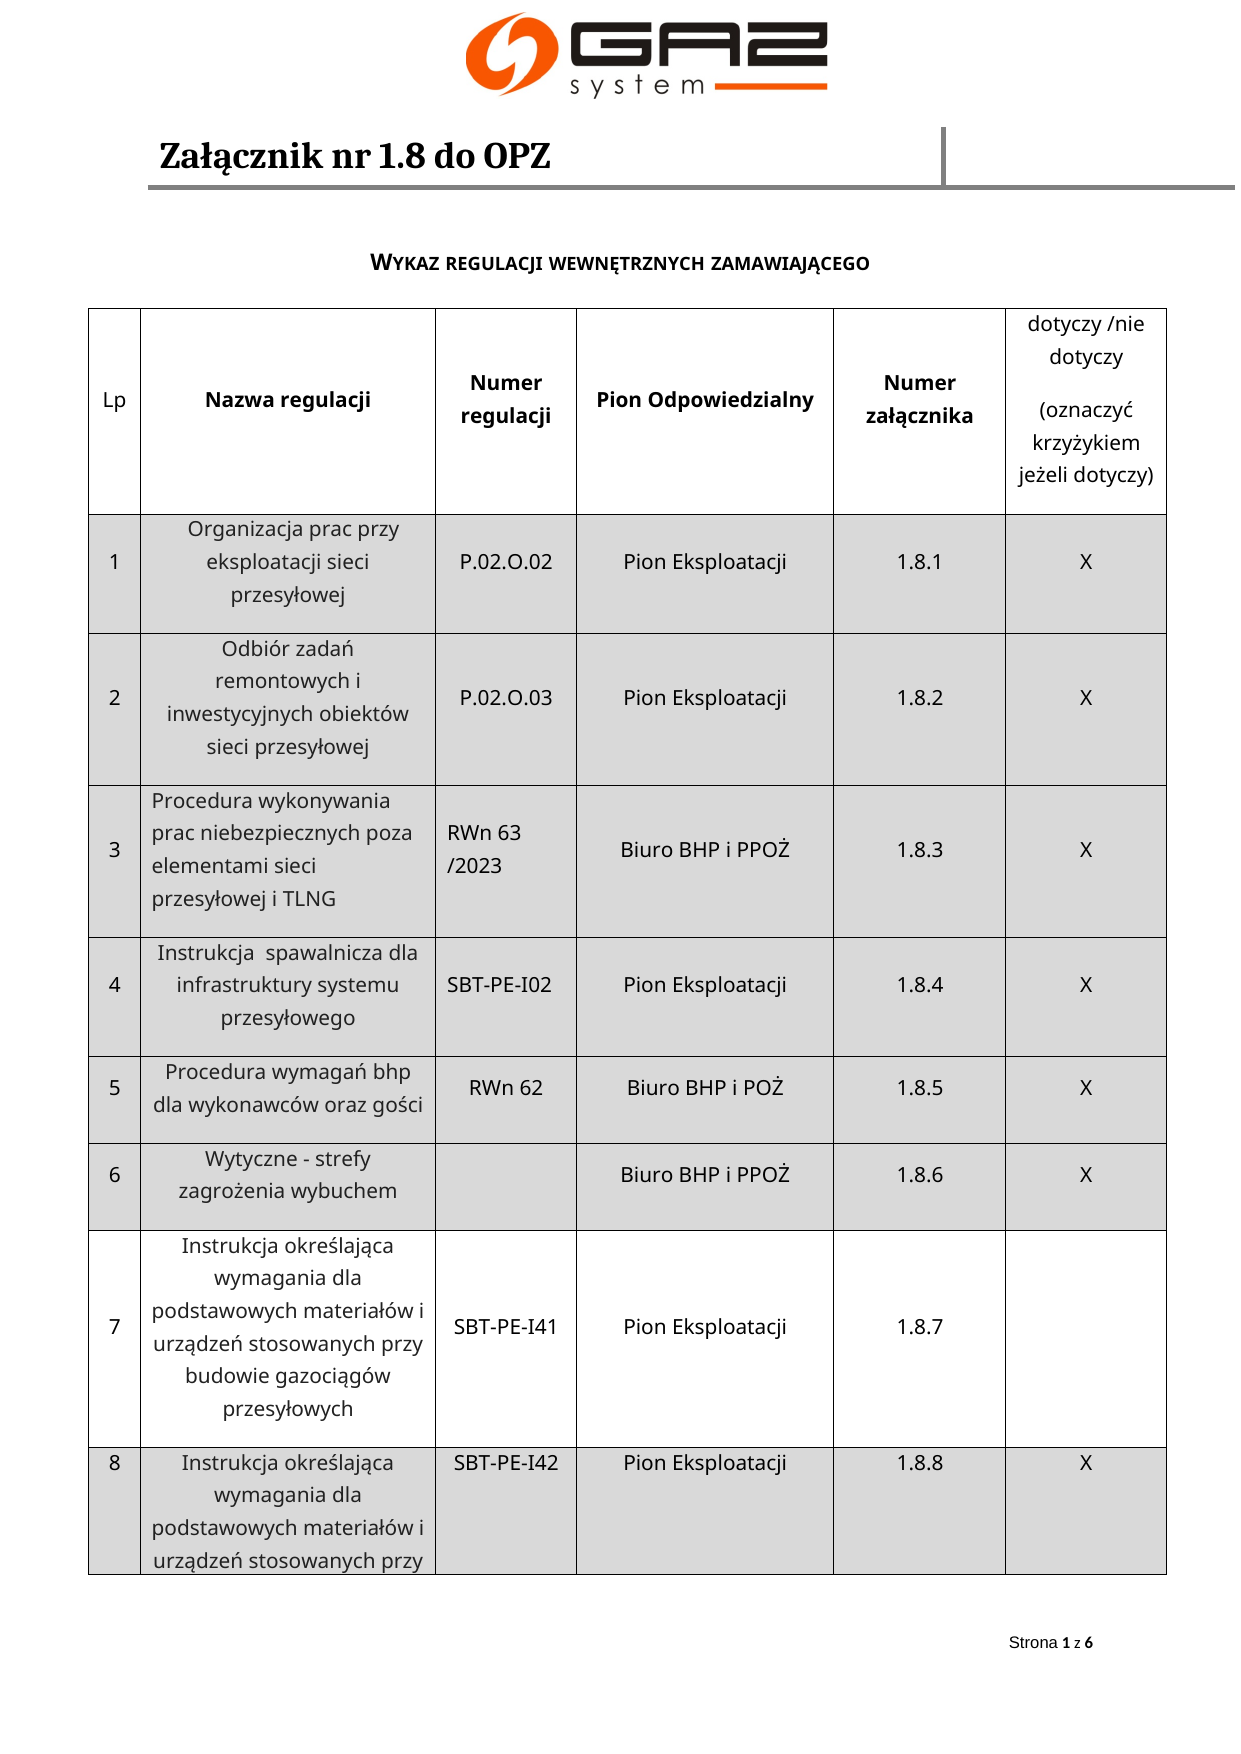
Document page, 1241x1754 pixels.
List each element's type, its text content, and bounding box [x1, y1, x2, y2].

table_cell 3 [89, 786, 140, 937]
table_cell 5 [89, 1057, 140, 1143]
table_header Numer załącznika [834, 309, 1005, 513]
table_cell 7 [89, 1231, 140, 1447]
table_cell 2 [89, 634, 140, 785]
table_cell Organizacja prac przy eksploatacji sieci przesyłowej [141, 515, 435, 633]
table_cell Pion Eksploatacji [577, 938, 833, 1056]
table_cell 1.8.2 [834, 634, 1005, 785]
table_cell [1006, 1231, 1166, 1447]
table_cell 1.8.8 [834, 1448, 1005, 1574]
table_cell Pion Eksploatacji [577, 515, 833, 633]
table_cell Procedura wymagań bhp dla wykonawców oraz gości [141, 1057, 435, 1143]
table_cell 1.8.4 [834, 938, 1005, 1056]
table_cell Pion Eksploatacji [577, 1448, 833, 1574]
text Wykaz regulacji wewnętrznych zamawiającego [148, 246, 1093, 277]
table_cell 1.8.3 [834, 786, 1005, 937]
table_header dotyczy /nie dotyczy (oznaczyć krzyżykiem jeżeli dotyczy) [1006, 309, 1166, 513]
table_cell 1.8.7 [834, 1231, 1005, 1447]
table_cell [141, 1448, 435, 1574]
table_cell 1 [89, 515, 140, 633]
table_cell 1.8.5 [834, 1057, 1005, 1143]
table_header Nazwa regulacji [141, 309, 435, 513]
table_cell X [1006, 515, 1166, 633]
table_cell Instrukcja określająca wymagania dla podstawowych materiałów i urządzeń stosowanych przy budowie gazociągów przesyłowych [141, 1231, 435, 1447]
table_cell X [1006, 1448, 1166, 1574]
table_cell Pion Eksploatacji [577, 1231, 833, 1447]
table_cell SBT-PE-I02 [436, 938, 576, 1056]
table_header Numer regulacji [436, 309, 576, 513]
table_cell Biuro BHP i PPOŻ [577, 1144, 833, 1230]
table_cell SBT-PE-I42 [436, 1448, 576, 1574]
table_cell Biuro BHP i PPOŻ [577, 786, 833, 937]
table_cell X [1006, 1057, 1166, 1143]
table_cell 1.8.1 [834, 515, 1005, 633]
table_cell Biuro BHP i POŻ [577, 1057, 833, 1143]
table_cell RWn 62 [436, 1057, 576, 1143]
table_cell P.02.O.02 [436, 515, 576, 633]
table_cell Wytyczne - strefy zagrożenia wybuchem [141, 1144, 435, 1230]
table_cell X [1006, 634, 1166, 785]
table_cell 1.8.6 [834, 1144, 1005, 1230]
table_cell P.02.O.03 [436, 634, 576, 785]
table_cell 4 [89, 938, 140, 1056]
table_header Pion Odpowiedzialny [577, 309, 833, 513]
table_cell RWn 63 /2023 [436, 786, 576, 937]
table_cell X [1006, 786, 1166, 937]
table_cell 8 [89, 1448, 140, 1574]
table_cell Procedura wykonywania prac niebezpiecznych poza elementami sieci przesyłowej i TLNG [141, 786, 435, 937]
table_cell [436, 1144, 576, 1230]
table_cell Odbiór zadań remontowych i inwestycyjnych obiektów sieci przesyłowej [141, 634, 435, 785]
table_header Lp [89, 309, 140, 513]
table_cell SBT-PE-I41 [436, 1231, 576, 1447]
picture [466, 12, 828, 99]
table_cell Pion Eksploatacji [577, 634, 833, 785]
table_cell X [1006, 938, 1166, 1056]
table_cell 6 [89, 1144, 140, 1230]
table_cell X [1006, 1144, 1166, 1230]
table_cell Instrukcja spawalnicza dla infrastruktury systemu przesyłowego [141, 938, 435, 1056]
